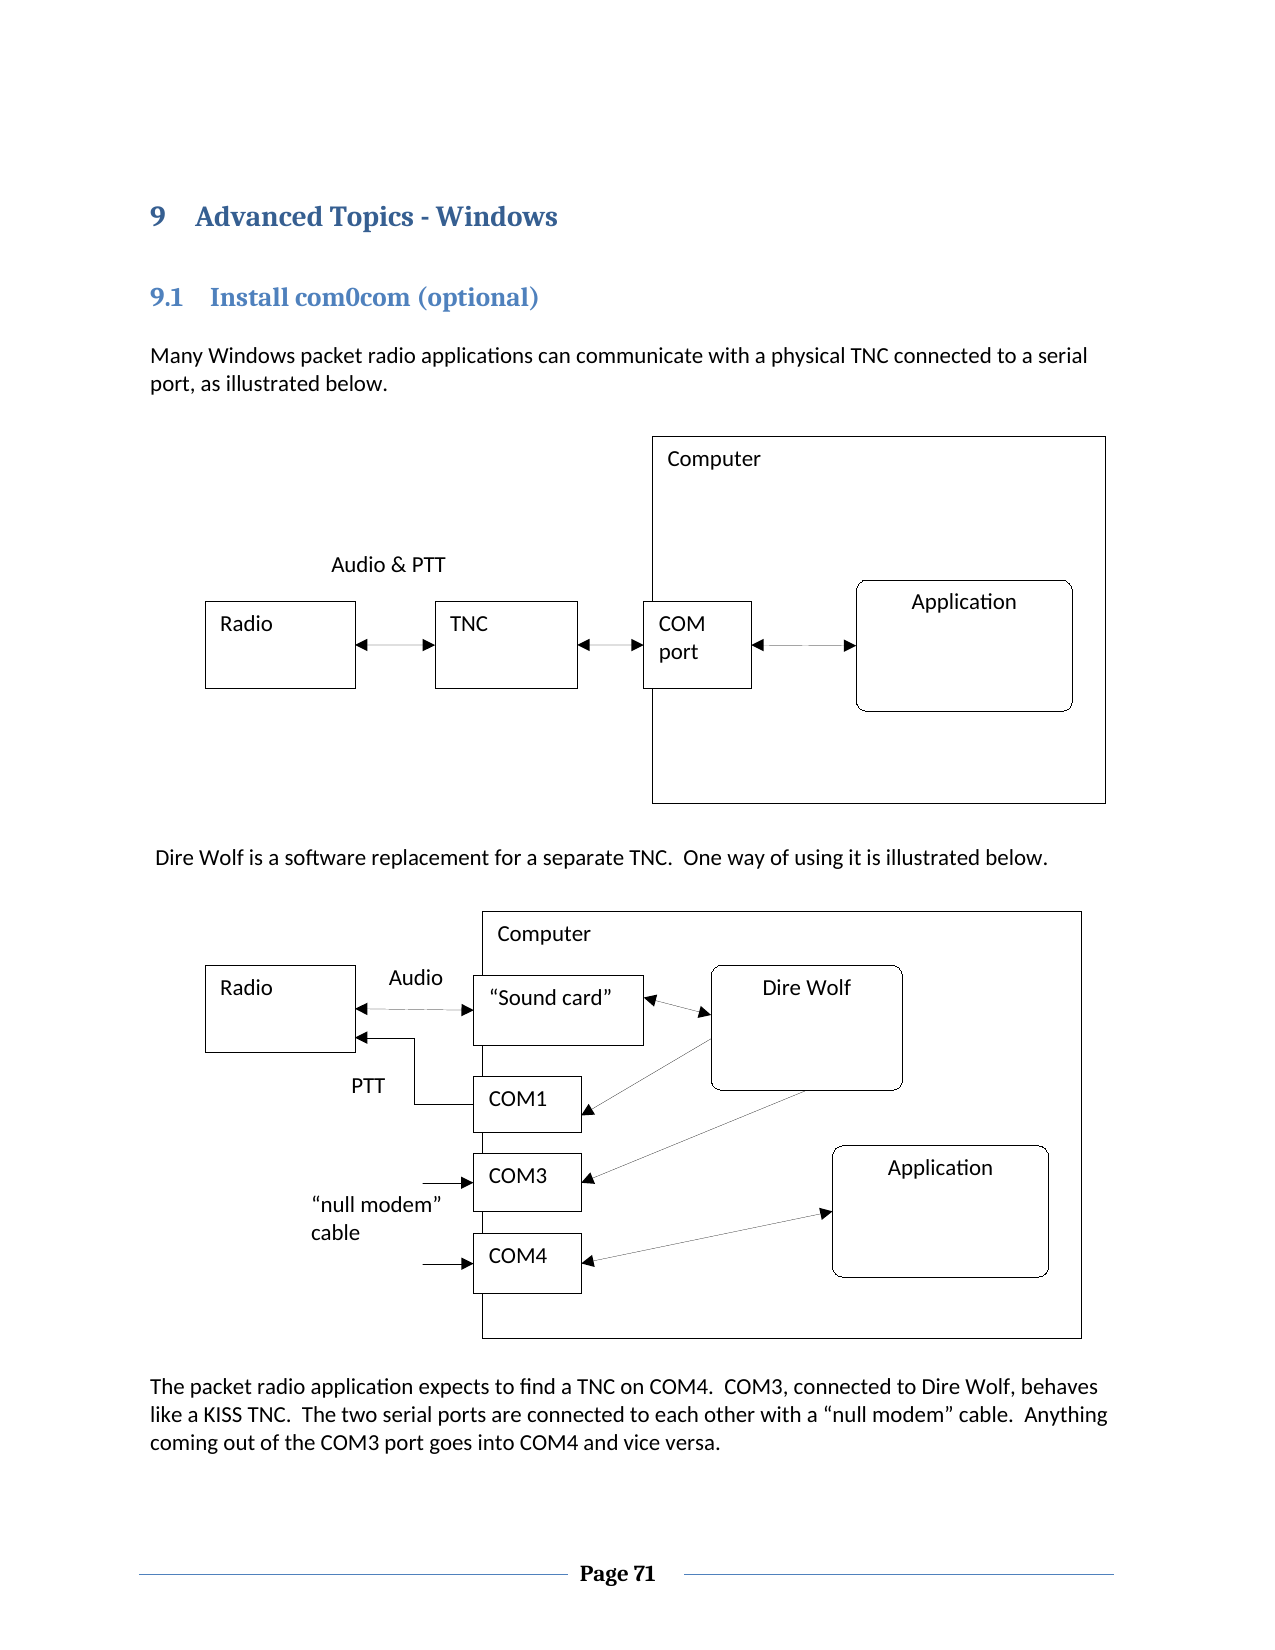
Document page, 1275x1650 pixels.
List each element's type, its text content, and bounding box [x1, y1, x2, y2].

text Dire Wolf is a software replacement for a separate TNC. One way of using it is illustrated below. [150, 843, 1125, 871]
subtitle Advanced Topics - Windows [150, 200, 1125, 233]
text Many Windows packet radio applications can communicate with a physical TNC connected to a serial port, as illustrated below. [150, 342, 1125, 398]
text The packet radio application expects to find a TNC on COM4. COM3, connected to Dire Wolf, behaves like a KISS TNC. The two serial ports are connected to each other with a “null modem” cable. Anything coming out of the COM3 port goes into COM4 and vice versa. [150, 1372, 1125, 1456]
subtitle Install com0com (optional) [150, 282, 1125, 313]
